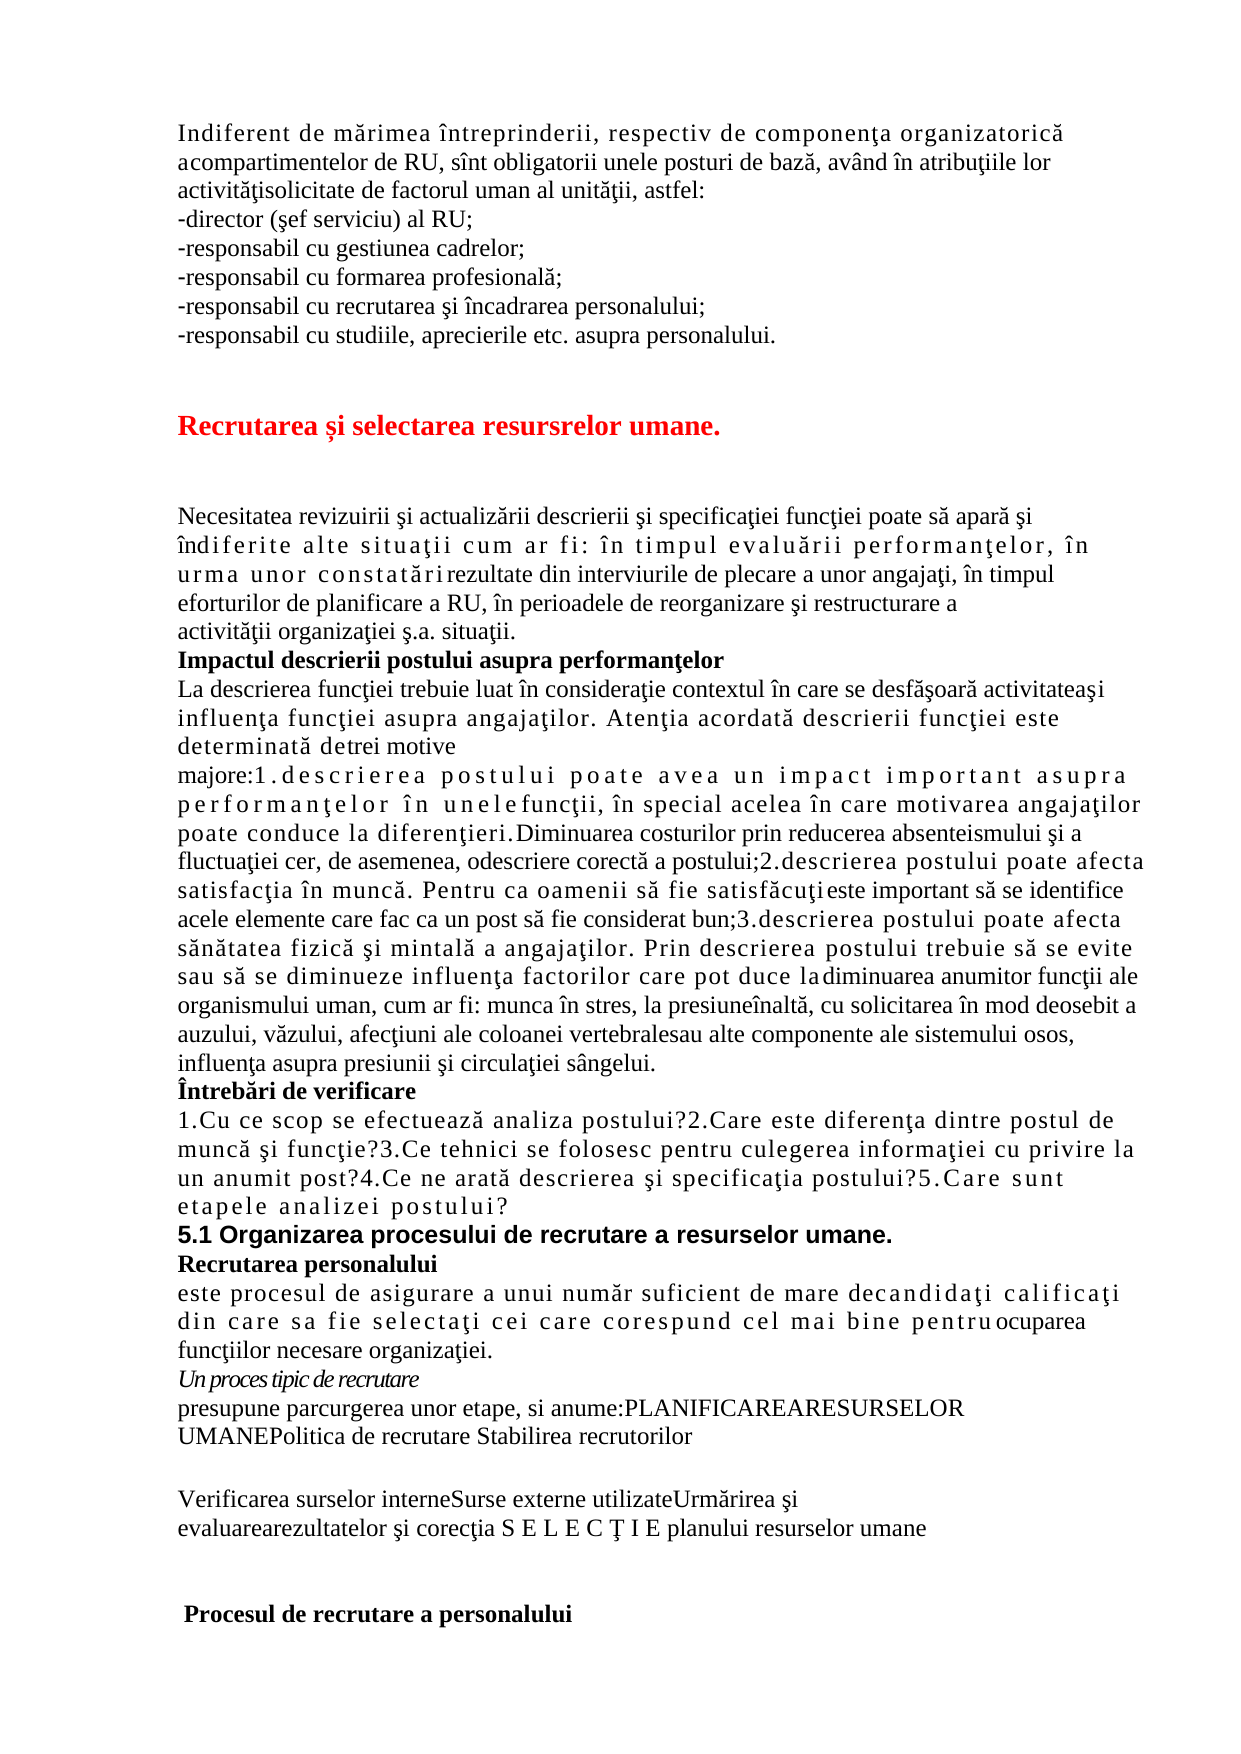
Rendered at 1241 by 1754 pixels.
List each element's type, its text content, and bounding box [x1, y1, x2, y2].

text 5.1 Organizarea procesului de recrutare a resurselor umane. [177, 1220, 1152, 1249]
text -director (şef serviciu) al RU; [177, 204, 1152, 233]
text 1.Cu ce scop se efectuează analiza postului?2.Care este diferenţa dintre postul de muncă şi funcţie?3.Ce tehnici se folosesc pentru culegerea informaţiei cu privire la un anumit post?4.Ce ne arată descrierea şi specificaţia postului?5.Care sunt etapele analizei postului? [177, 1105, 1152, 1220]
text Impactul descrierii postului asupra performanţelor [177, 645, 1152, 674]
text Recrutarea și selectarea resursrelor umane. [177, 408, 1152, 442]
text Recrutarea personalului [177, 1249, 1152, 1278]
text presupune parcurgerea unor etape, si anume:PLANIFICAREARESURSELOR UMANEPolitica de recrutare Stabilirea recrutorilor [177, 1393, 1152, 1450]
text -responsabil cu studiile, aprecierile etc. asupra personalului. [177, 320, 1152, 349]
text Procesul de recrutare a personalului [177, 1599, 1152, 1628]
text -responsabil cu gestiunea cadrelor; [177, 233, 1152, 262]
text -responsabil cu recrutarea şi încadrarea personalului; [177, 291, 1152, 320]
text este procesul de asigurare a unui număr suficient de mare decandidaţi calificaţi din care sa fie selectaţi cei care corespund cel mai bine pentruocuparea funcţiilor necesare organizaţiei. [177, 1278, 1152, 1364]
text Un proces tipic de recrutare [177, 1364, 1152, 1393]
text Întrebări de verificare [177, 1076, 1152, 1105]
text La descrierea funcţiei trebuie luat în consideraţie contextul în care se desfăşoară activitateaşi influenţa funcţiei asupra angajaţilor. Atenţia acordată descrierii funcţiei este determinată detrei motive majore:1.descrierea postului poate avea un impact important asupra performanţelor în unelefuncţii, în special acelea în care motivarea angajaţilor poate conduce la diferenţieri.Diminuarea costurilor prin reducerea absenteismului şi a fluctuaţiei cer, de asemenea, odescriere corectă a postului;2.descrierea postului poate afecta satisfacţia în muncă. Pentru ca oamenii să fie satisfăcuţieste important să se identifice acele elemente care fac ca un post să fie considerat bun;3.descrierea postului poate afecta sănătatea fizică şi mintală a angajaţilor. Prin descrierea postului trebuie să se evite sau să se diminueze influenţa factorilor care pot duce ladiminuarea anumitor funcţii ale organismului uman, cum ar fi: munca în stres, la presiuneînaltă, cu solicitarea în mod deosebit a auzului, văzului, afecţiuni ale coloanei vertebralesau alte componente ale sistemului osos, influenţa asupra presiunii şi circulaţiei sângelui. [177, 674, 1152, 1076]
text Indiferent de mărimea întreprinderii, respectiv de componenţa organizatorică acompartimentelor de RU, sînt obligatorii unele posturi de bază, având în atribuţiile lor activităţisolicitate de factorul uman al unităţii, astfel: [177, 118, 1152, 204]
text Necesitatea revizuirii şi actualizării descrierii şi specificaţiei funcţiei poate să apară şi îndiferite alte situaţii cum ar fi: în timpul evaluării performanţelor, în urma unor constatărirezultate din interviurile de plecare a unor angajaţi, în timpul eforturilor de planificare a RU, în perioadele de reorganizare şi restructurare a activităţii organizaţiei ş.a. situaţii. [177, 501, 1152, 645]
text -responsabil cu formarea profesională; [177, 262, 1152, 291]
text Verificarea surselor interneSurse externe utilizateUrmărirea şi evaluarearezultatelor şi corecţia S E L E C Ţ I E planului resurselor umane [177, 1484, 1152, 1542]
